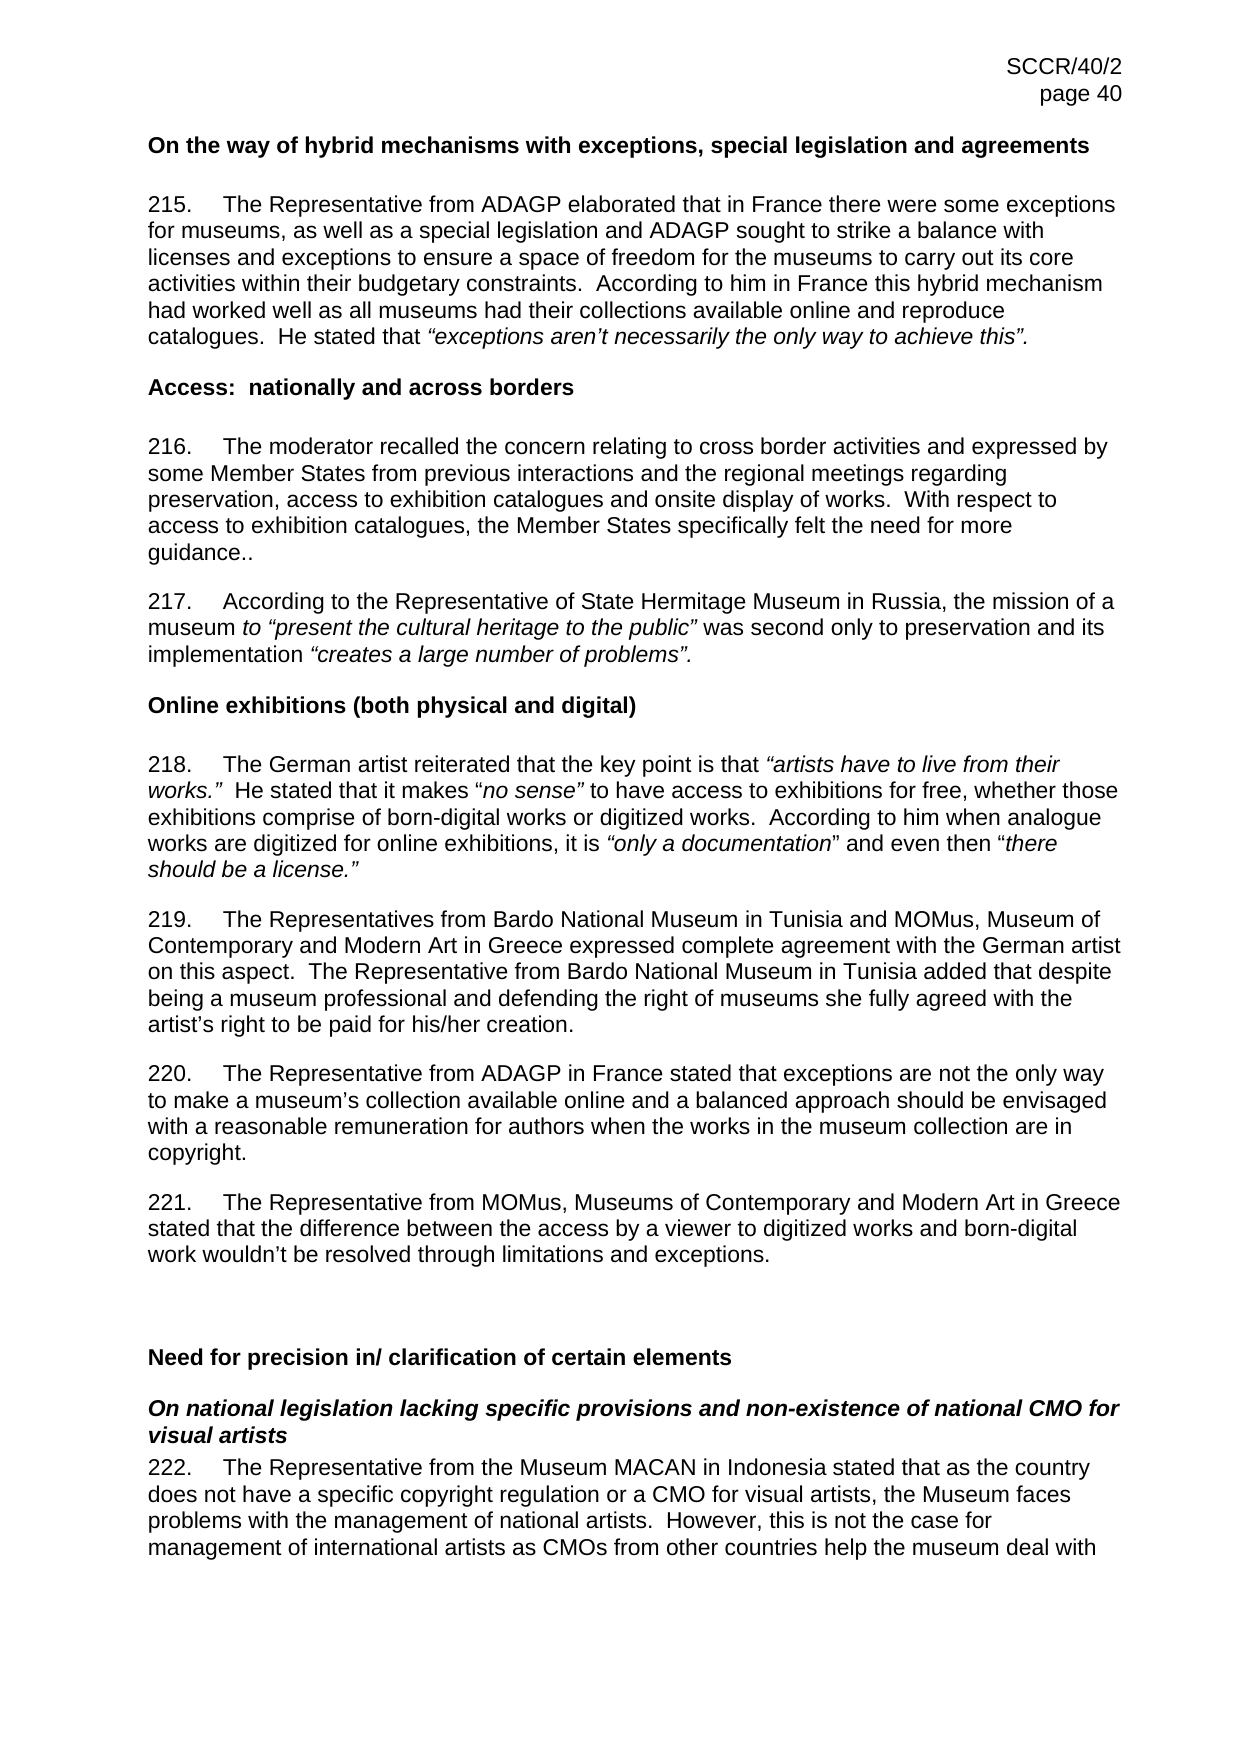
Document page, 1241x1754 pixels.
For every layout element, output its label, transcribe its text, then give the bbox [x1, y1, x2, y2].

subtitle Need for precision in/ clarification of certain elements [148, 1344, 1122, 1370]
list The Representative from ADAGP in France stated that exceptions are not the only way to make a museum’s collection available online and a balanced approach should be envisaged with a reasonable remuneration for authors when the works in the museum collection are in copyright. [148, 1060, 1122, 1166]
subtitle Online exhibitions (both physical and digital) [148, 692, 1122, 718]
list According to the Representative of State Hermitage Museum in Russia, the mission of a museum to “present the cultural heritage to the public” was second only to preservation and its implementation “creates a large number of problems”. [148, 588, 1122, 667]
subtitle On the way of hybrid mechanisms with exceptions, special legislation and agreements [148, 132, 1122, 158]
list The Representative from ADAGP elaborated that in France there were some exceptions for museums, as well as a special legislation and ADAGP sought to strike a balance with licenses and exceptions to ensure a space of freedom for the museums to carry out its core activities within their budgetary constraints. According to him in France this hybrid mechanism had worked well as all museums had their collections available online and reproduce catalogues. He stated that “exceptions aren’t necessarily the only way to achieve this”. [148, 191, 1122, 349]
list The Representatives from Bardo National Museum in Tunisia and MOMus, Museum of Contemporary and Modern Art in Greece expressed complete agreement with the German artist on this aspect. The Representative from Bardo National Museum in Tunisia added that despite being a museum professional and defending the right of museums she fully agreed with the artist’s right to be paid for his/her creation. [148, 906, 1122, 1037]
list The moderator recalled the concern relating to cross border activities and expressed by some Member States from previous interactions and the regional meetings regarding preservation, access to exhibition catalogues and onsite display of works. With respect to access to exhibition catalogues, the Member States specifically felt the need for more guidance.. [148, 433, 1122, 565]
subtitle Access: nationally and across borders [148, 374, 1122, 401]
subtitle On national legislation lacking specific provisions and non-existence of national CMO for visual artists [148, 1395, 1122, 1448]
list The Representative from MOMus, Museums of Contemporary and Modern Art in Greece stated that the difference between the access by a viewer to digitized works and born-digital work wouldn’t be resolved through limitations and exceptions. [148, 1189, 1122, 1268]
list The German artist reiterated that the key point is that “artists have to live from their works.” He stated that it makes “no sense” to have access to exhibitions for free, whether those exhibitions comprise of born-digital works or digitized works. According to him when analogue works are digitized for online exhibitions, it is “only a documentation” and even then “there should be a license.” [148, 751, 1122, 883]
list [148, 1454, 1122, 1560]
